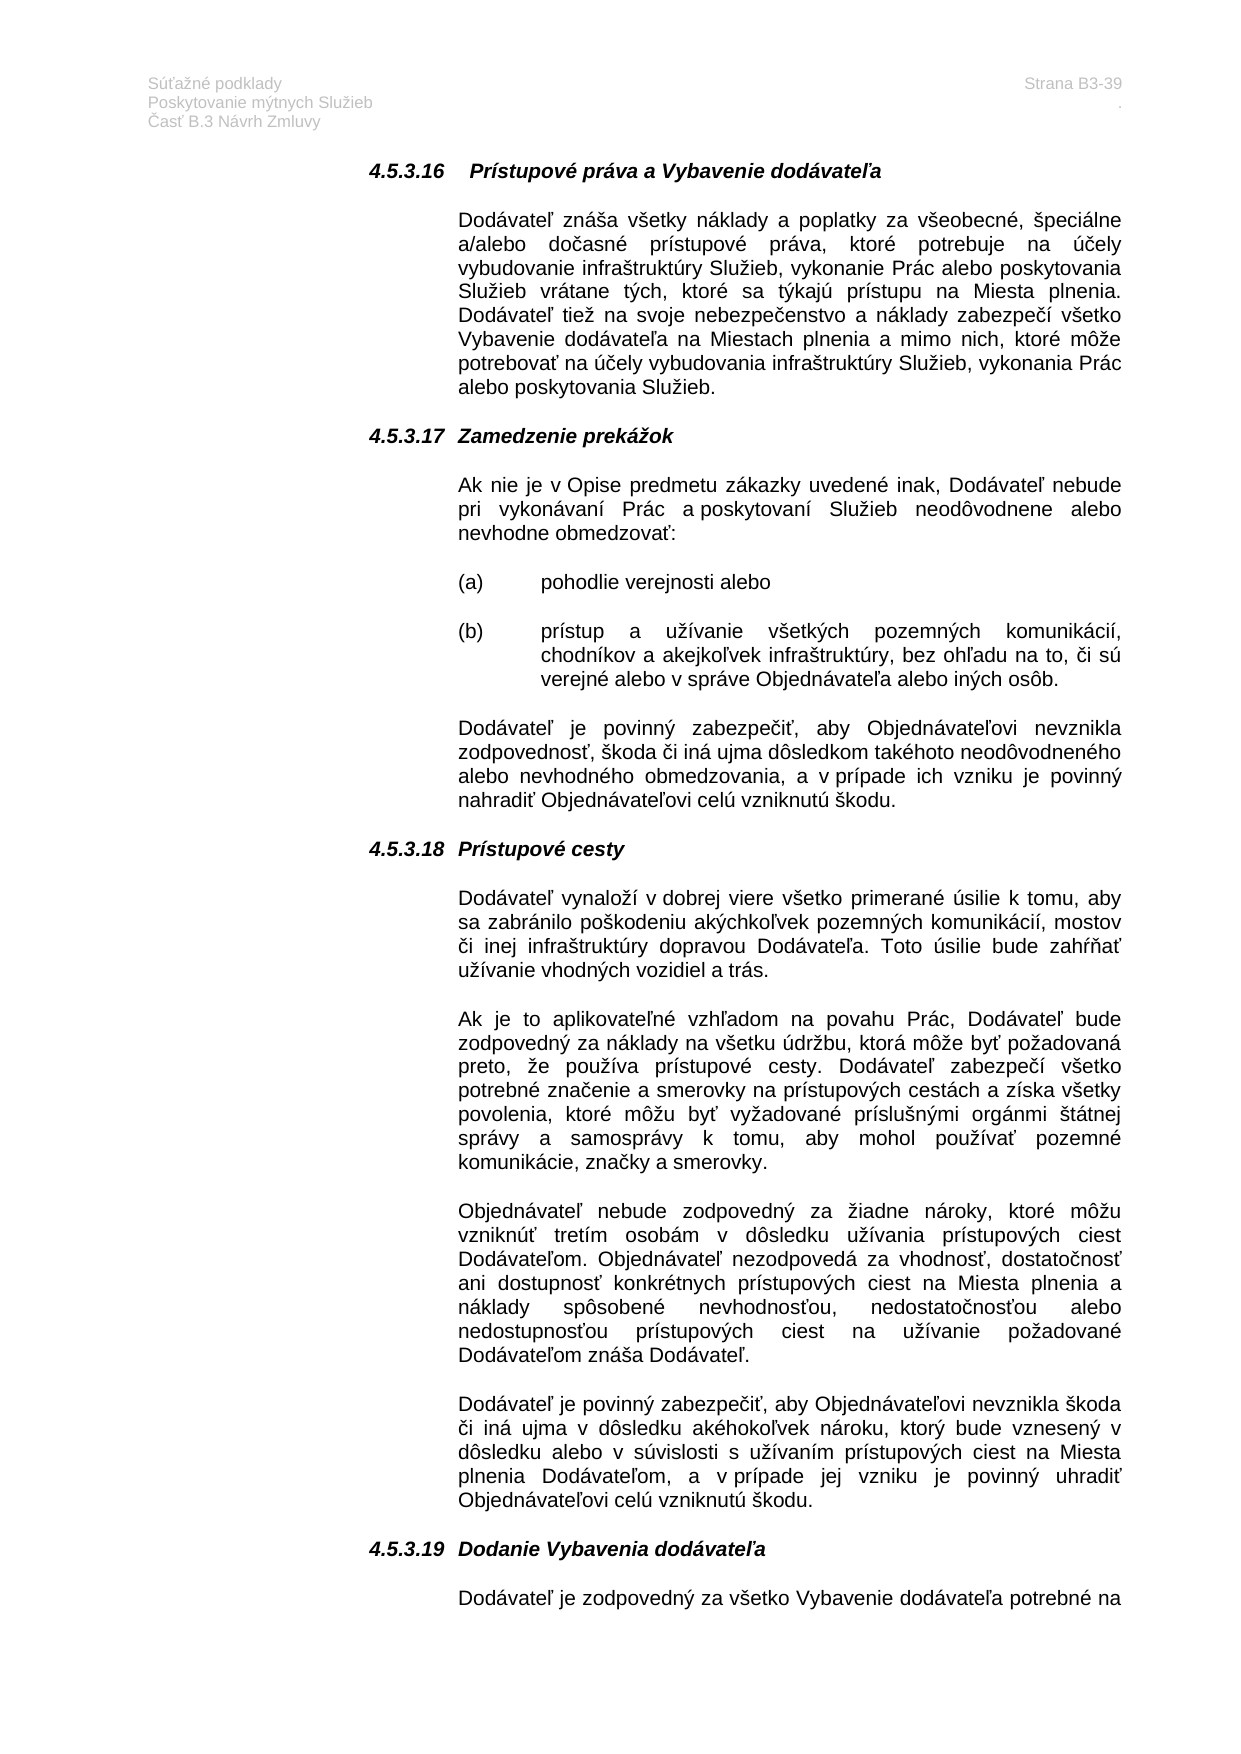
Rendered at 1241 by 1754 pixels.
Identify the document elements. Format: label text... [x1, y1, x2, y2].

list prístup a užívanie všetkých pozemných komunikácií, chodníkov a akejkoľvek infraštruktúry, bez ohľadu na to, či sú verejné alebo v správe Objednávateľa alebo iných osôb. [458, 619, 1122, 691]
text Dodávateľ je povinný zabezpečiť, aby Objednávateľovi nevznikla zodpovednosť, škoda či iná ujma dôsledkom takéhoto neodôvodneného alebo nevhodného obmedzovania, a v prípade ich vzniku je povinný nahradiť Objednávateľovi celú vzniknutú škodu. [458, 716, 1122, 812]
subtitle Prístupové práva a Vybavenie dodávateľa [369, 158, 1122, 182]
text Dodávateľ znáša všetky náklady a poplatky za všeobecné, špeciálne a/alebo dočasné prístupové práva, ktoré potrebuje na účely vybudovanie infraštruktúry Služieb, vykonanie Prác alebo poskytovania Služieb vrátane tých, ktoré sa týkajú prístupu na Miesta plnenia. Dodávateľ tiež na svoje nebezpečenstvo a náklady zabezpečí všetko Vybavenie dodávateľa na Miestach plnenia a mimo nich, ktoré môže potrebovať na účely vybudovania infraštruktúry Služieb, vykonania Prác alebo poskytovania Služieb. [458, 207, 1122, 399]
subtitle Zamedzenie prekážok [369, 424, 1122, 448]
text Dodávateľ vynaloží v dobrej viere všetko primerané úsilie k tomu, aby sa zabránilo poškodeniu akýchkoľvek pozemných komunikácií, mostov či inej infraštruktúry dopravou Dodávateľa. Toto úsilie bude zahŕňať užívanie vhodných vozidiel a trás. [458, 886, 1122, 981]
list pohodlie verejnosti alebo [458, 570, 1122, 594]
text Dodávateľ je povinný zabezpečiť, aby Objednávateľovi nevznikla škoda či iná ujma v dôsledku akéhokoľvek nároku, ktorý bude vznesený v dôsledku alebo v súvislosti s užívaním prístupových ciest na Miesta plnenia Dodávateľom, a v prípade jej vzniku je povinný uhradiť Objednávateľovi celú vzniknutú škodu. [458, 1392, 1122, 1512]
text Ak je to aplikovateľné vzhľadom na povahu Prác, Dodávateľ bude zodpovedný za náklady na všetku údržbu, ktorá môže byť požadovaná preto, že používa prístupové cesty. Dodávateľ zabezpečí všetko potrebné značenie a smerovky na prístupových cestách a získa všetky povolenia, ktoré môžu byť vyžadované príslušnými orgánmi štátnej správy a samosprávy k tomu, aby mohol používať pozemné komunikácie, značky a smerovky. [458, 1006, 1122, 1174]
subtitle Prístupové cesty [369, 837, 1122, 861]
text Objednávateľ nebude zodpovedný za žiadne nároky, ktoré môžu vzniknúť tretím osobám v dôsledku užívania prístupových ciest Dodávateľom. Objednávateľ nezodpovedá za vhodnosť, dostatočnosť ani dostupnosť konkrétnych prístupových ciest na Miesta plnenia a náklady spôsobené nevhodnosťou, nedostatočnosťou alebo nedostupnosťou prístupových ciest na užívanie požadované Dodávateľom znáša Dodávateľ. [458, 1199, 1122, 1367]
text Ak nie je v Opise predmetu zákazky uvedené inak, Dodávateľ nebude pri vykonávaní Prác a poskytovaní Služieb neodôvodnene alebo nevhodne obmedzovať: [458, 473, 1122, 545]
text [458, 1586, 1122, 1609]
subtitle Dodanie Vybavenia dodávateľa [369, 1537, 1122, 1561]
